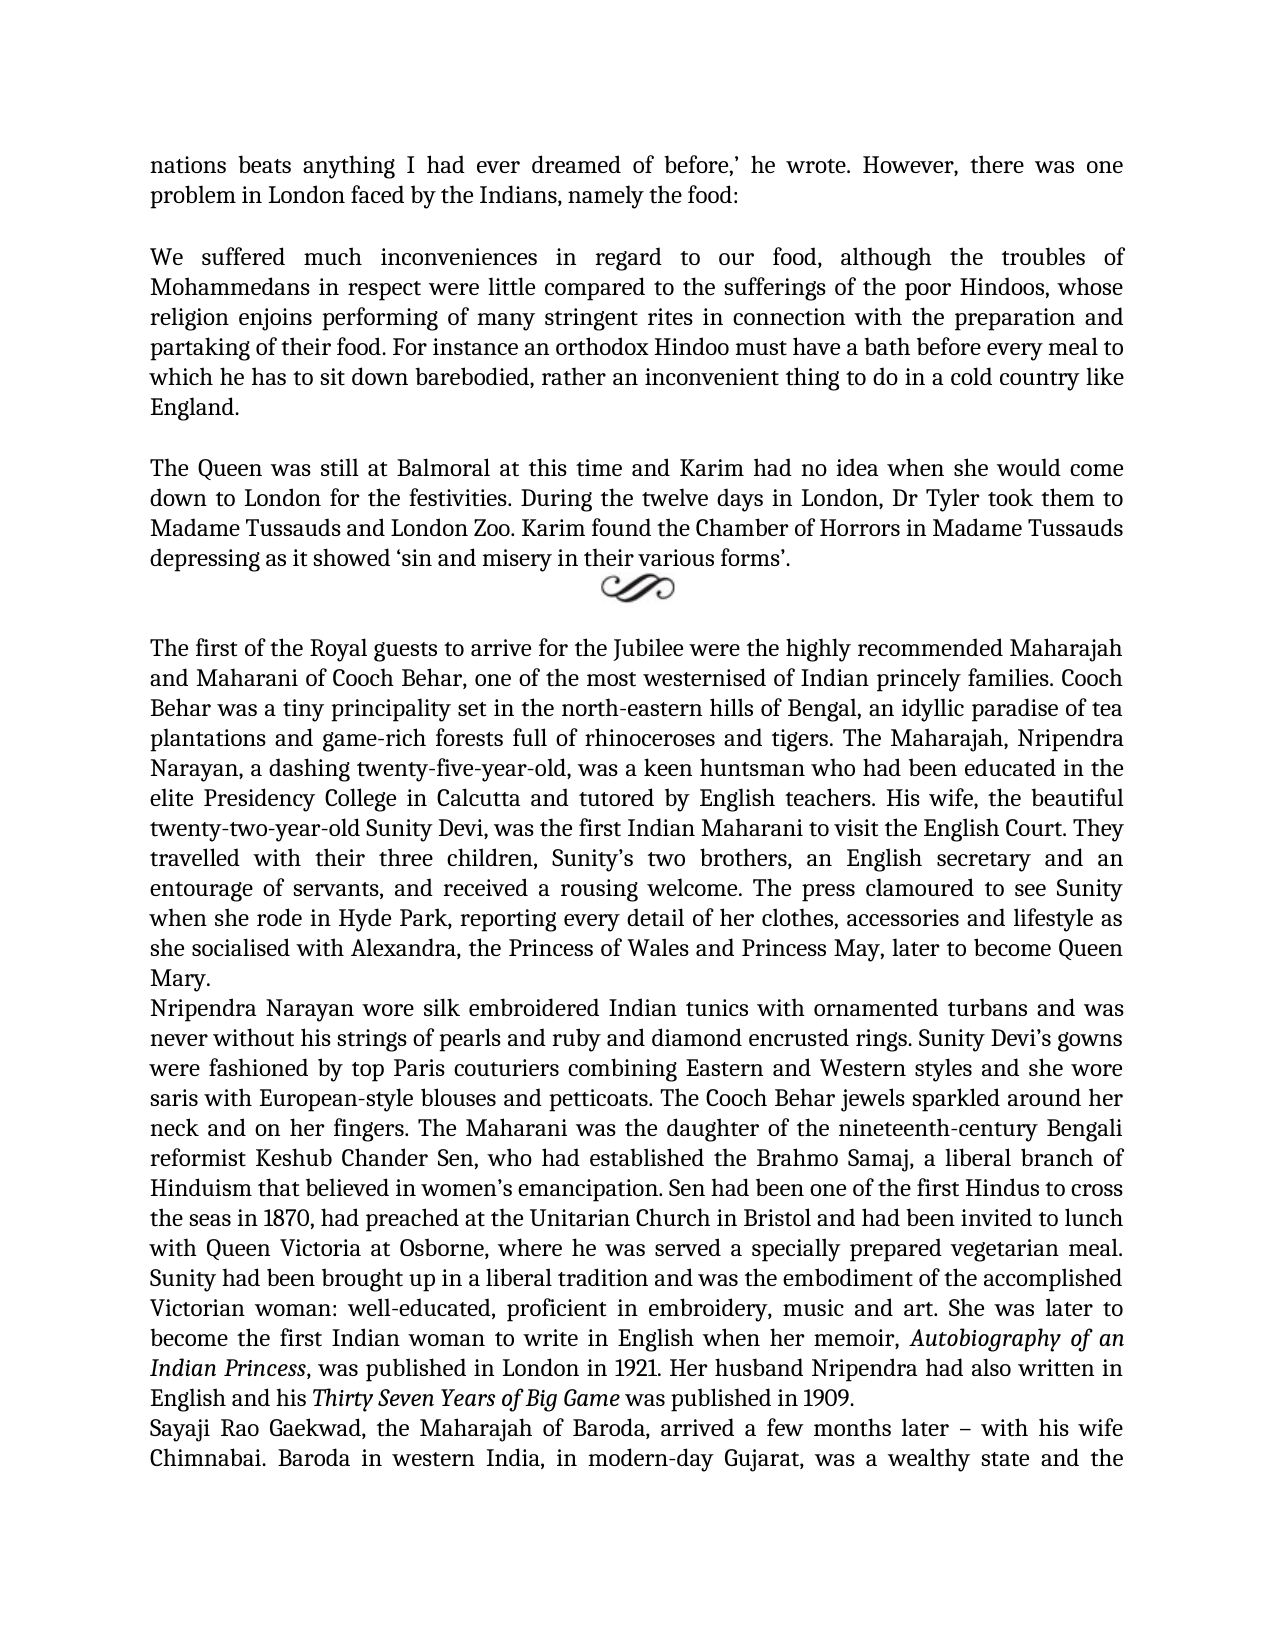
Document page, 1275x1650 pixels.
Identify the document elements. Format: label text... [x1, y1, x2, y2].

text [150, 150, 1125, 210]
picture [600, 572, 675, 604]
text Nripendra Narayan wore silk embroidered Indian tunics with ornamented turbans and was never without his strings of pearls and ruby and diamond encrusted rings. Sunity Devi’s gowns were fashioned by top Paris couturiers combining Eastern and Western styles and she wore saris with European-style blouses and petticoats. The Cooch Behar jewels sparkled around her neck and on her fingers. The Maharani was the daughter of the nineteenth-century Bengali reformist Keshub Chander Sen, who had established the Brahmo Samaj, a liberal branch of Hinduism that believed in women’s emancipation. Sen had been one of the first Hindus to cross the seas in 1870, had preached at the Unitarian Church in Bristol and had been invited to lunch with Queen Victoria at Osborne, where he was served a specially prepared vegetarian meal. Sunity had been brought up in a liberal tradition and was the embodiment of the accomplished Victorian woman: well-educated, proficient in embroidery, music and art. She was later to become the first Indian woman to write in English when her memoir, Autobiography of an Indian Princess, was published in London in 1921. Her husband Nripendra had also written in English and his Thirty Seven Years of Big Game was published in 1909. [150, 992, 1125, 1412]
text We suffered much inconveniences in regard to our food, although the troubles of Mohammedans in respect were little compared to the sufferings of the poor Hindoos, whose religion enjoins performing of many stringent rites in connection with the preparation and partaking of their food. For instance an orthodox Hindoo must have a bath before every meal to which he has to sit down barebodied, rather an inconvenient thing to do in a cold country like England. [150, 241, 1125, 421]
text The first of the Royal guests to arrive for the Jubilee were the highly recommended Maharajah and Maharani of Cooch Behar, one of the most westernised of Indian princely families. Cooch Behar was a tiny principality set in the north-eastern hills of Bengal, an idyllic paradise of tea plantations and game-rich forests full of rhinoceroses and tigers. The Maharajah, Nripendra Narayan, a dashing twenty-five-year-old, was a keen huntsman who had been educated in the elite Presidency College in Calcutta and tutored by English teachers. His wife, the beautiful twenty-two-year-old Sunity Devi, was the first Indian Maharani to visit the English Court. They travelled with their three children, Sunity’s two brothers, an English secretary and an entourage of servants, and received a rousing welcome. The press clamoured to see Sunity when she rode in Hyde Park, reporting every detail of her clothes, accessories and lifestyle as she socialised with Alexandra, the Princess of Wales and Princess May, later to become Queen Mary. [150, 632, 1125, 992]
text The Queen was still at Balmoral at this time and Karim had no idea when she would come down to London for the festivities. During the twelve days in London, Dr Tyler took them to Madame Tussauds and London Zoo. Karim found the Chamber of Horrors in Madame Tussauds depressing as it showed ‘sin and misery in their various forms’. [150, 452, 1125, 572]
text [150, 1412, 1125, 1472]
